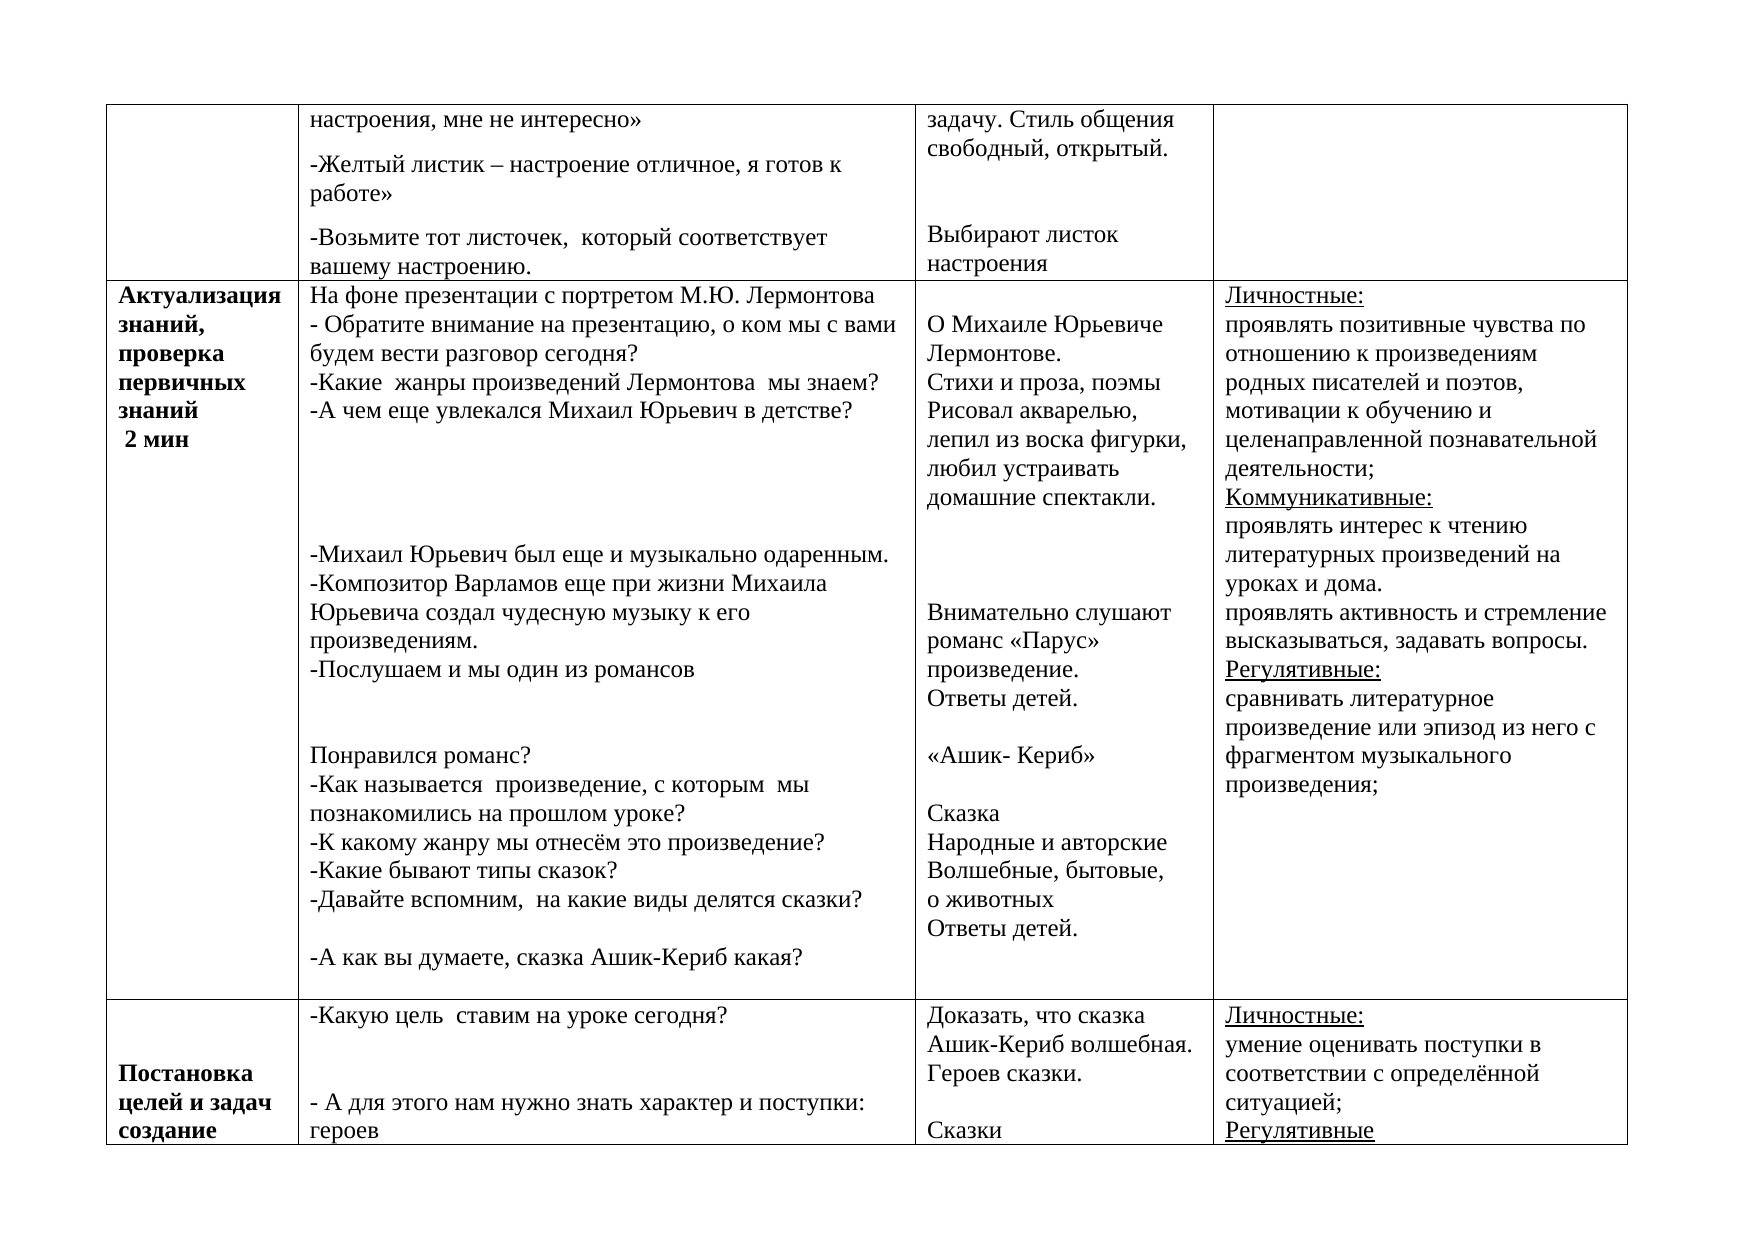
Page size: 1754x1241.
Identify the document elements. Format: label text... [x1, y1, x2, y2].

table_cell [107, 1000, 298, 1144]
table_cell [1214, 1000, 1627, 1144]
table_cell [299, 1000, 915, 1144]
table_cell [1214, 105, 1627, 279]
table_cell На фоне презентации с портретом М.Ю. Лермонтова - Обратите внимание на презентацию, о ком мы с вами будем вести разговор сегодня? -Какие жанры произведений Лермонтова мы знаем? -А чем еще увлекался Михаил Юрьевич в детстве? -Михаил Юрьевич был еще и музыкально одаренным. -Композитор Варламов еще при жизни Михаила Юрьевича создал чудесную музыку к его произведениям. -Послушаем и мы один из романсов Понравился романс? -Как называется произведение, с которым мы познакомились на прошлом уроке? -К какому жанру мы отнесём это произведение? -Какие бывают типы сказок? -Давайте вспомним, на какие виды делятся сказки? -А как вы думаете, сказка Ашик-Кериб какая? [299, 281, 915, 999]
table_cell О Михаиле Юрьевиче Лермонтове. Стихи и проза, поэмы Рисовал акварелью, лепил из воска фигурки, любил устраивать домашние спектакли. Внимательно слушают романс «Парус» произведение. Ответы детей. «Ашик- Кериб» Сказка Народные и авторские Волшебные, бытовые, о животных Ответы детей. [916, 281, 1213, 999]
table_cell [916, 105, 1213, 279]
table_cell Личностные: проявлять позитивные чувства по отношению к произведениям родных писателей и поэтов, мотивации к обучению и целенаправленной познавательной деятельности; Коммуникативные: проявлять интерес к чтению литературных произведений на уроках и дома. проявлять активность и стремление высказываться, задавать вопросы. Регулятивные: сравнивать литературное произведение или эпизод из него с фрагментом музыкального произведения; [1214, 281, 1627, 999]
table_cell Актуализация знаний, проверка первичных знаний 2 мин [107, 281, 298, 999]
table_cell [916, 1000, 1213, 1144]
